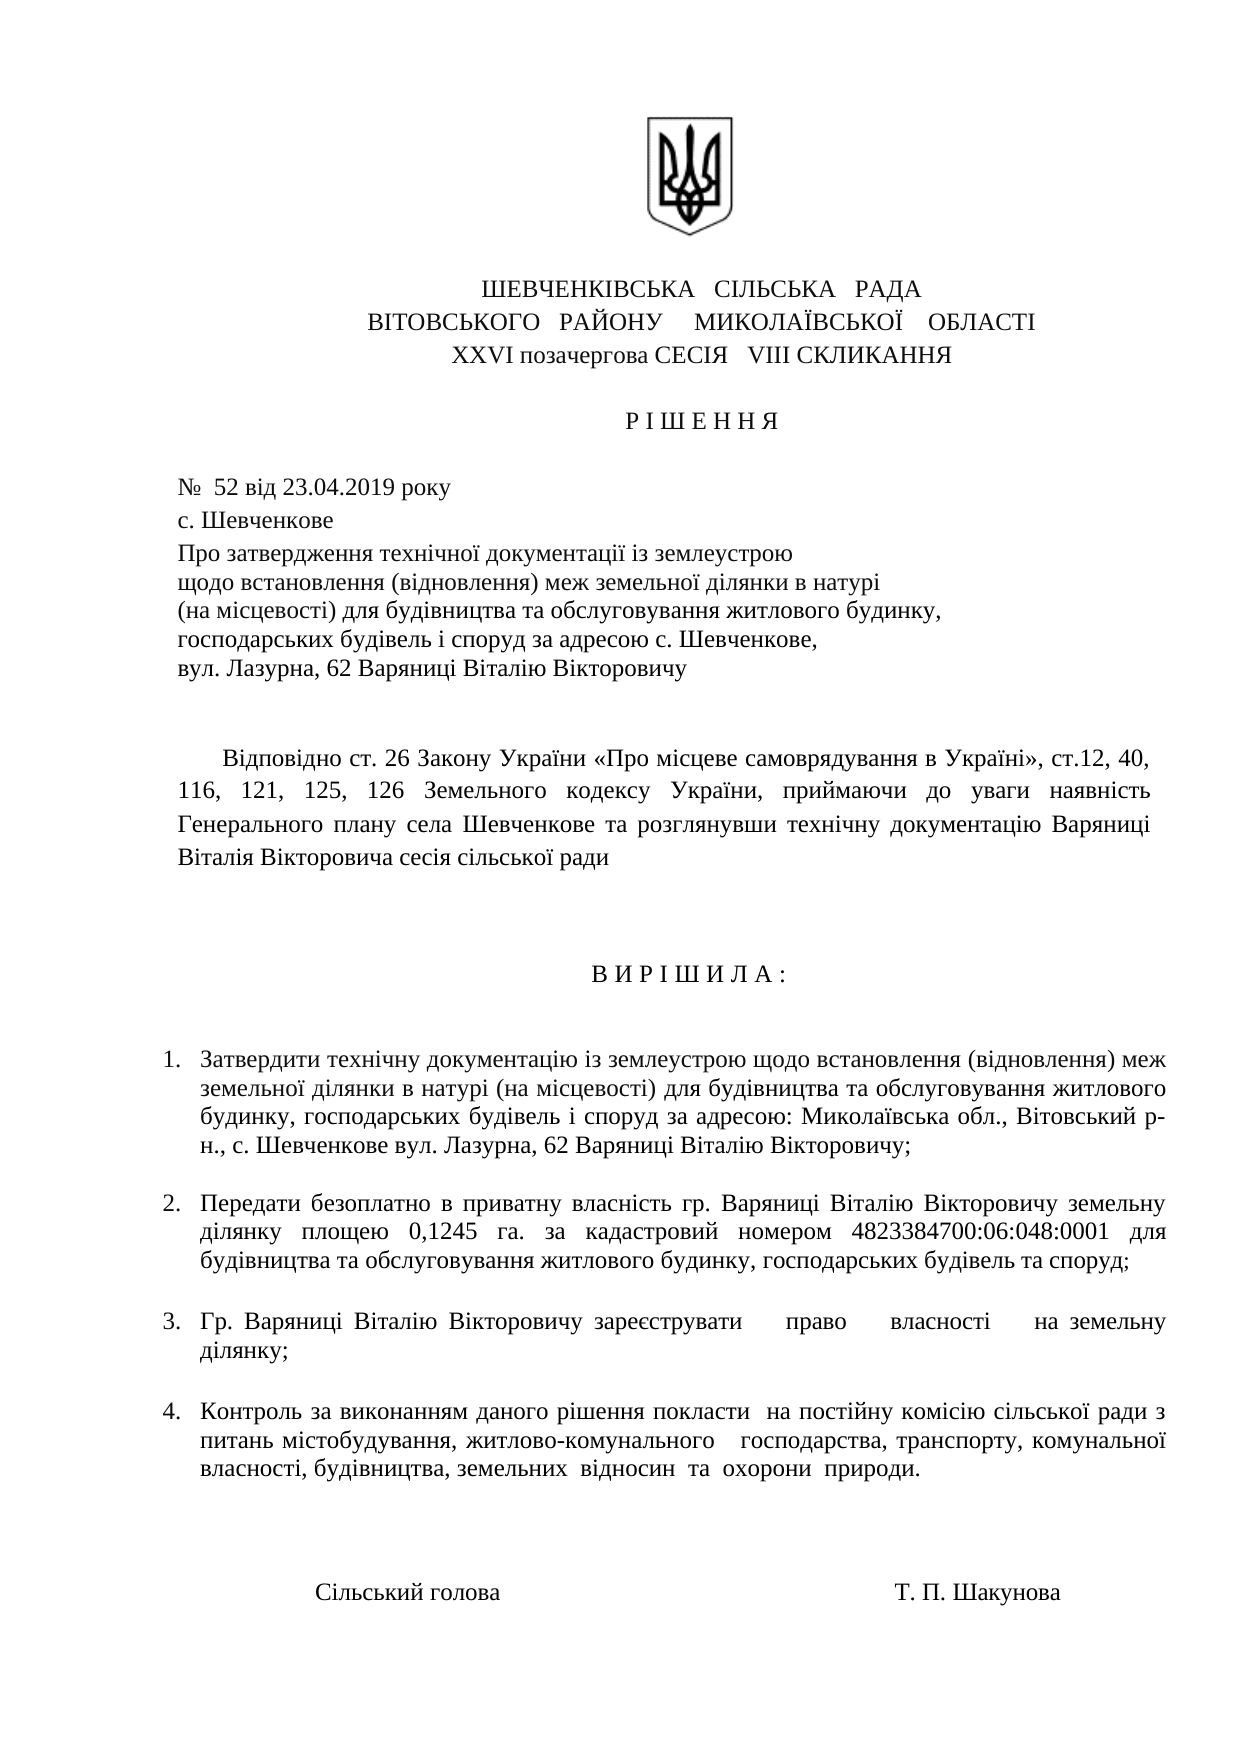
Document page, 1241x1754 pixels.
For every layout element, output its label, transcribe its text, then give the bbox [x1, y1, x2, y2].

text ШЕВЧЕНКІВСЬКА СІЛЬСЬКА РАДА ВІТОВСЬКОГО РАЙОНУ МИКОЛАЇВСЬКОЇ ОБЛАСТІ ХХVІ позачергова СЕСІЯ VІІІ СКЛИКАННЯ [236, 274, 1167, 368]
text щодо встановлення (відновлення) меж земельної ділянки в натурі [177, 567, 1167, 595]
list Затвердити технічну документацію із землеустрою щодо встановлення (відновлення) меж земельної ділянки в натурі (на місцевості) для будівництва та обслуговування житлового будинку, господарських будівель і споруд за адресою: Миколаївська обл., Вітовський р-н., с. Шевченкове вул. Лазурна, 62 Варяниці Віталію Вікторовичу; [162, 1045, 1167, 1159]
list Контроль за виконанням даного рішення покласти на постійну комісію сільської ради з питань містобудування, житлово-комунального господарства, транспорту, комунальної власності, будівництва, земельних відносин та охорони природи. [162, 1397, 1167, 1483]
text Р І Ш Е Н Н Я [236, 406, 1167, 434]
text № 52 від 23.04.2019 року [177, 472, 1167, 501]
text вул. Лазурна, 62 Варяниці Віталію Вікторовичу [177, 653, 1167, 682]
list Передати безоплатно в приватну власність гр. Варяниці Віталію Вікторовичу земельну ділянку площею 0,1245 га. за кадастровий номером 4823384700:06:048:0001 для будівництва та обслуговування житлового будинку, господарських будівель та споруд; [162, 1188, 1167, 1274]
picture [646, 116, 734, 237]
text Сільський голова Т. П. Шакунова [177, 1577, 1167, 1606]
text с. Шевченкове [177, 505, 1167, 534]
list Гр. Варяниці Віталію Вікторовичу зареєструвати право власності на земельну ділянку; [162, 1307, 1167, 1364]
text ВИРІШИЛА: [236, 959, 1167, 988]
text Відповідно ст. 26 Закону України «Про місцеве самоврядування в Україні», ст.12, 40, 116, 121, 125, 126 Земельного кодексу України, приймаючи до уваги наявність Генерального плану села Шевченкове та розглянувши технічну документацію Варяниці Віталія Вікторовича сесія сільської ради [177, 743, 1152, 870]
text (на місцевості) для будівництва та обслуговування житлового будинку, [177, 595, 1167, 624]
text Про затвердження технічної документації із землеустрою [177, 538, 1167, 567]
text господарських будівель і споруд за адресою с. Шевченкове, [177, 624, 1167, 653]
